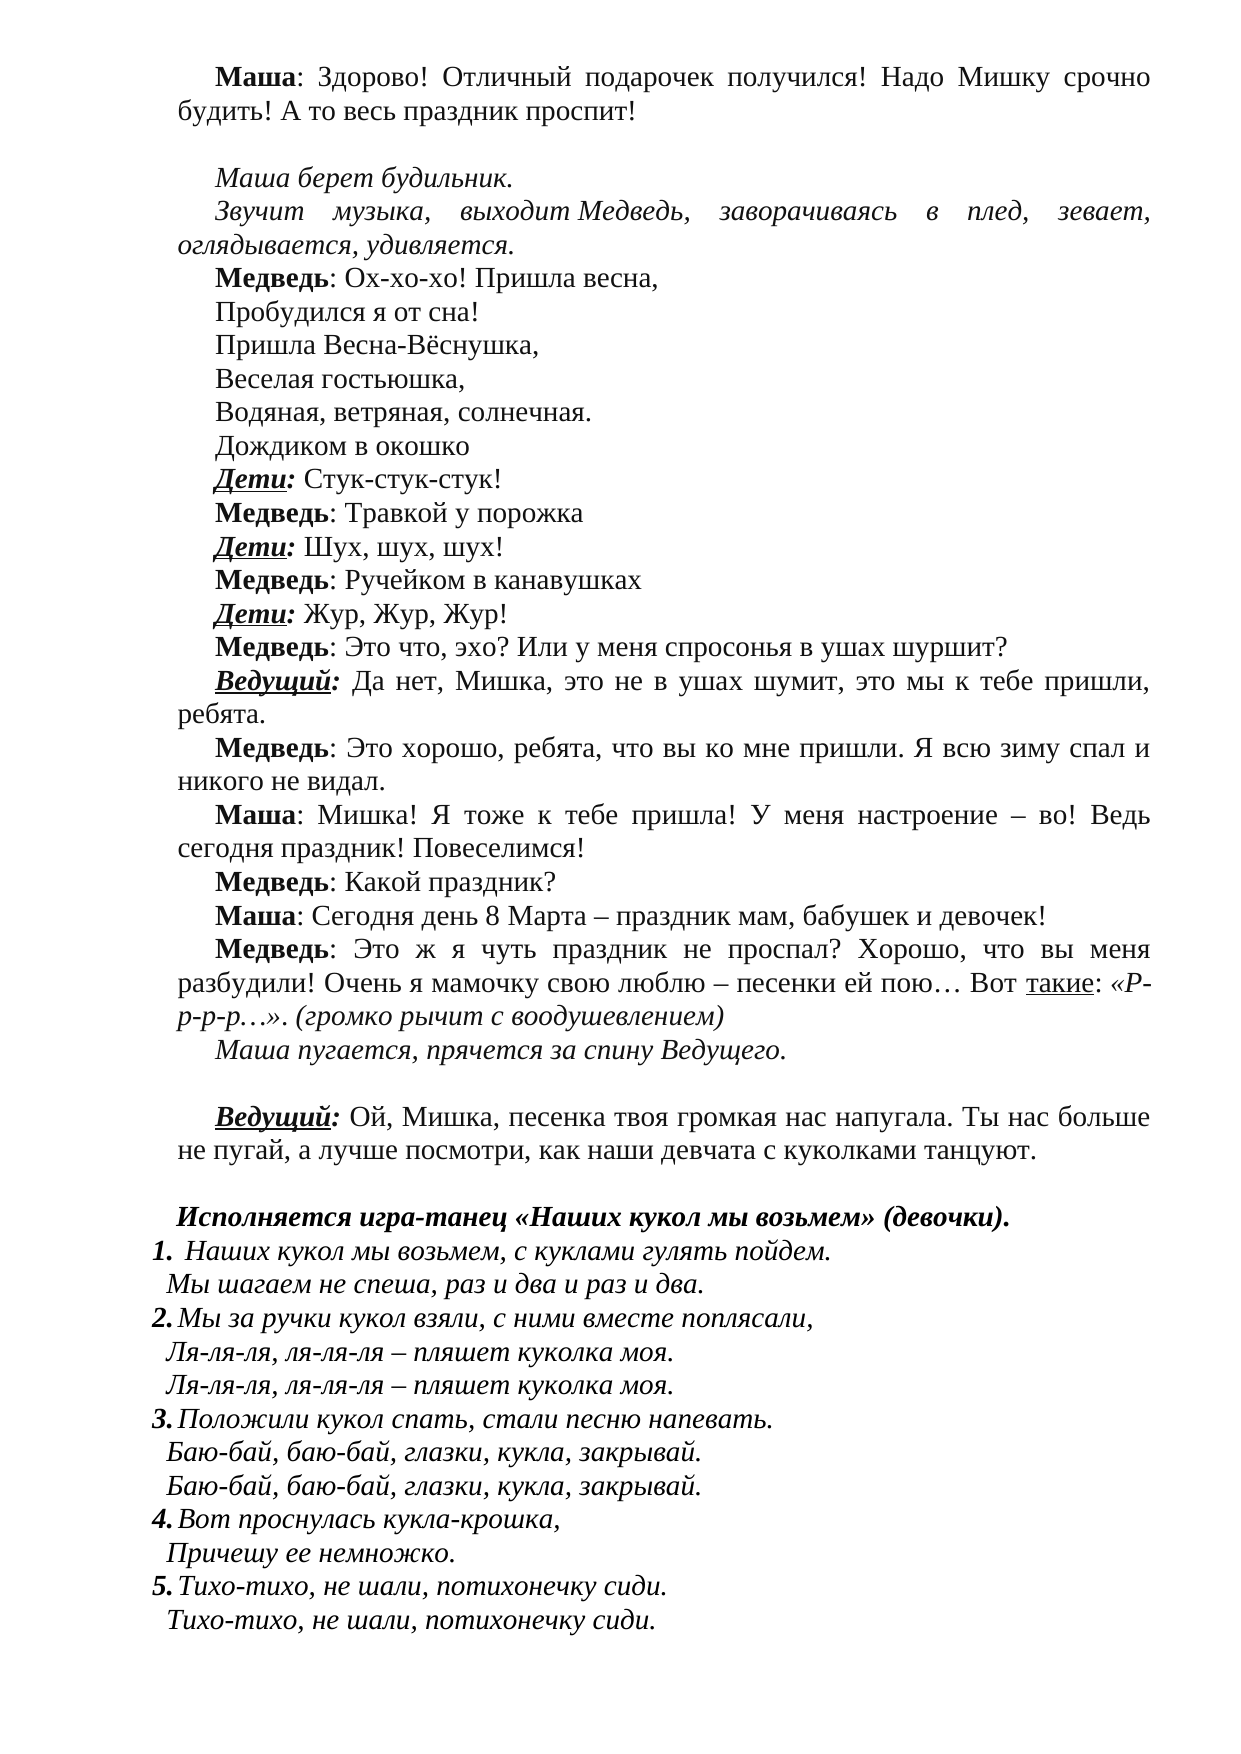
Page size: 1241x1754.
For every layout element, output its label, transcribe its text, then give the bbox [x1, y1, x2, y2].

list Баю-бай, баю-бай, глазки, кукла, закрывай. [166, 1468, 1152, 1501]
text Маша: Сегодня день 8 Марта – праздник мам, бабушек и девочек! [177, 898, 1152, 931]
text Медведь: Ох-хо-хо! Пришла весна, [177, 260, 1152, 294]
list Ля-ля-ля, ля-ля-ля – пляшет куколка моя. [166, 1367, 1152, 1401]
text Пришла Весна-Вёснушка, [177, 327, 1152, 361]
text Медведь: Какой праздник? [177, 864, 1152, 898]
text Дети: Стук-стук-стук! [177, 462, 1152, 495]
text Дождиком в окошко [177, 428, 1152, 462]
text Пробудился я от сна! [177, 294, 1152, 327]
list Тихо-тихо, не шали, потихонечку сиди. [152, 1568, 1152, 1602]
text Медведь: Ручейком в канавушках [177, 562, 1152, 596]
text Исполняется игра-танец «Наших кукол мы возьмем» (девочки). [74, 1199, 1152, 1233]
text Водяная, ветряная, солнечная. [177, 394, 1152, 428]
list Мы за ручки кукол взяли, с ними вместе поплясали, [152, 1300, 1152, 1334]
list Причешу ее немножко. [166, 1535, 1152, 1568]
text Ведущий: Да нет, Мишка, это не в ушах шумит, это мы к тебе пришли, ребята. [177, 663, 1152, 730]
list Положили кукол спать, стали песню напевать. [152, 1401, 1152, 1434]
list Ля-ля-ля, ля-ля-ля – пляшет куколка моя. [166, 1334, 1152, 1367]
text Ведущий: Ой, Мишка, песенка твоя громкая нас напугала. Ты нас больше не пугай, а лучше посмотри, как наши девчата с куколками танцуют. [177, 1099, 1152, 1166]
text Дети: Жур, Жур, Жур! [177, 596, 1152, 629]
text Медведь: Это ж я чуть праздник не проспал? Хорошо, что вы меня разбудили! Очень я мамочку свою люблю – песенки ей пою… Вот такие: «Р-р-р-р…». (громко рычит с воодушевлением) [177, 931, 1152, 1032]
text Веселая гостьюшка, [177, 361, 1152, 394]
list Вот проснулась кукла-крошка, [152, 1501, 1152, 1535]
text Медведь: Это что, эхо? Или у меня спросонья в ушах шуршит? [177, 629, 1152, 663]
text Маша: Мишка! Я тоже к тебе пришла! У меня настроение – во! Ведь сегодня праздник! Повеселимся! [177, 797, 1152, 864]
text Медведь: Травкой у порожка [177, 495, 1152, 529]
list Мы шагаем не спеша, раз и два и раз и два. [166, 1267, 1152, 1300]
text Медведь: Это хорошо, ребята, что вы ко мне пришли. Я всю зиму спал и никого не видал. [177, 730, 1152, 797]
text Звучит музыка, выходит Медведь, заворачиваясь в плед, зевает, оглядывается, удивляется. [177, 193, 1152, 260]
list Тихо-тихо, не шали, потихонечку сиди. [166, 1602, 1152, 1636]
text Маша пугается, прячется за спину Ведущего. [177, 1032, 1152, 1065]
list Наших кукол мы возьмем, с куклами гулять пойдем. [152, 1233, 1152, 1267]
text Маша берет будильник. [177, 160, 1152, 193]
text Дети: Шух, шух, шух! [177, 529, 1152, 562]
list Баю-бай, баю-бай, глазки, кукла, закрывай. [166, 1434, 1152, 1468]
text Маша: Здорово! Отличный подарочек получился! Надо Мишку срочно будить! А то весь праздник проспит! [177, 59, 1152, 126]
